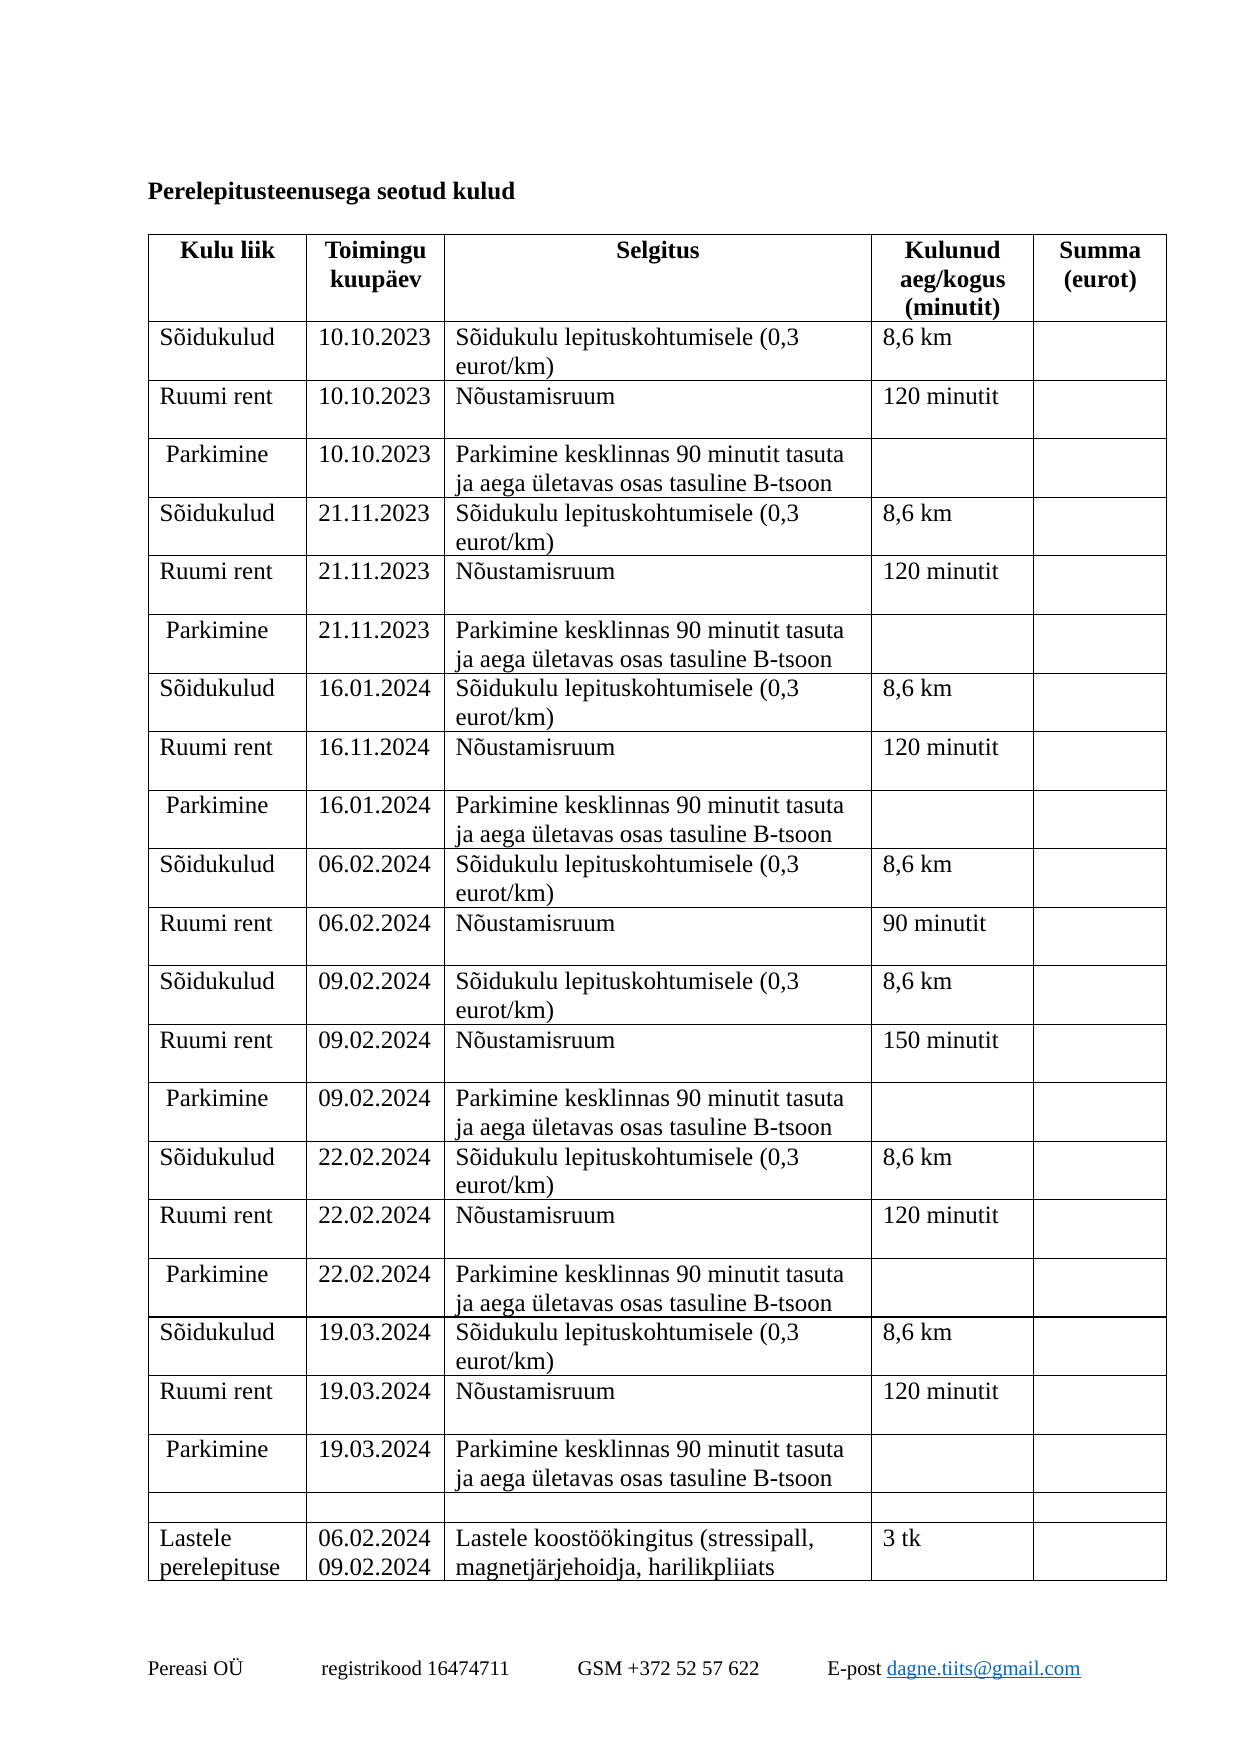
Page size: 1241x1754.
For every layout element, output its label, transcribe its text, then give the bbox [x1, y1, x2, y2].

table_cell 8,6 km [872, 674, 1033, 731]
table_header Toimingu kuupäev [307, 235, 444, 321]
table_cell 09.02.2024 [307, 966, 444, 1024]
table_cell Parkimine [149, 791, 306, 848]
table_cell 21.11.2023 [307, 498, 444, 555]
table_cell 10.10.2023 [307, 381, 444, 438]
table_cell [149, 1523, 306, 1580]
table_cell 16.11.2024 [307, 732, 444, 789]
table_header Summa (eurot) [1034, 235, 1166, 321]
table_cell [1034, 732, 1166, 789]
table_cell [872, 439, 1033, 497]
table_cell 150 minutit [872, 1025, 1033, 1082]
table_cell Ruumi rent [149, 732, 306, 789]
table_cell [1034, 791, 1166, 848]
table_cell [1034, 1025, 1166, 1082]
table_cell Parkimine [149, 615, 306, 672]
table_cell Parkimine [149, 1083, 306, 1141]
text Perelepitusteenusega seotud kulud [148, 176, 1093, 205]
table_cell Nõustamisruum [445, 732, 871, 789]
table_cell 19.03.2024 [307, 1376, 444, 1433]
table_cell [1034, 1142, 1166, 1199]
table_cell Parkimine [149, 439, 306, 497]
table_cell [1034, 1523, 1166, 1580]
table_cell [872, 1259, 1033, 1316]
table_cell [872, 1435, 1033, 1492]
table_cell 22.02.2024 [307, 1142, 444, 1199]
table_cell [872, 791, 1033, 848]
table_cell Ruumi rent [149, 556, 306, 614]
table_cell 22.02.2024 [307, 1259, 444, 1316]
table_cell Parkimine [149, 1435, 306, 1492]
table_cell 8,6 km [872, 322, 1033, 380]
table_cell [1034, 615, 1166, 672]
table_cell 10.10.2023 [307, 439, 444, 497]
table_cell 10.10.2023 [307, 322, 444, 380]
table_cell [872, 1493, 1033, 1522]
table_cell Sõidukulud [149, 498, 306, 555]
table_cell Ruumi rent [149, 908, 306, 965]
table_cell Sõidukulu lepituskohtumisele (0,3 eurot/km) [445, 849, 871, 907]
table_cell Sõidukulu lepituskohtumisele (0,3 eurot/km) [445, 322, 871, 380]
table_cell [445, 1493, 871, 1522]
table_cell Parkimine kesklinnas 90 minutit tasuta ja aega ületavas osas tasuline B-tsoon [445, 1435, 871, 1492]
table_cell 21.11.2023 [307, 556, 444, 614]
table_cell [1034, 908, 1166, 965]
table_cell Parkimine kesklinnas 90 minutit tasuta ja aega ületavas osas tasuline B-tsoon [445, 791, 871, 848]
table_cell [1034, 1493, 1166, 1522]
table_cell Ruumi rent [149, 381, 306, 438]
table_cell 120 minutit [872, 732, 1033, 789]
table_cell Ruumi rent [149, 1200, 306, 1258]
table_cell 19.03.2024 [307, 1318, 444, 1375]
table_cell Sõidukulud [149, 322, 306, 380]
table_cell Nõustamisruum [445, 381, 871, 438]
table_cell [1034, 1376, 1166, 1433]
table_cell Sõidukulu lepituskohtumisele (0,3 eurot/km) [445, 1142, 871, 1199]
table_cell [307, 1523, 444, 1580]
table_cell Sõidukulud [149, 674, 306, 731]
table_cell [1034, 849, 1166, 907]
table_cell Nõustamisruum [445, 1200, 871, 1258]
table_header Selgitus [445, 235, 871, 321]
table_cell Sõidukulu lepituskohtumisele (0,3 eurot/km) [445, 1318, 871, 1375]
table_cell 21.11.2023 [307, 615, 444, 672]
table_cell [872, 615, 1033, 672]
table_cell Parkimine kesklinnas 90 minutit tasuta ja aega ületavas osas tasuline B-tsoon [445, 1259, 871, 1316]
table_cell [1034, 498, 1166, 555]
table_cell [1034, 966, 1166, 1024]
table_cell 16.01.2024 [307, 674, 444, 731]
table_cell Parkimine [149, 1259, 306, 1316]
table_cell [1034, 1083, 1166, 1141]
table_cell Sõidukulu lepituskohtumisele (0,3 eurot/km) [445, 966, 871, 1024]
table_cell Ruumi rent [149, 1025, 306, 1082]
table_cell 8,6 km [872, 1142, 1033, 1199]
table_cell 06.02.2024 [307, 849, 444, 907]
table_cell Sõidukulu lepituskohtumisele (0,3 eurot/km) [445, 498, 871, 555]
table_cell 8,6 km [872, 966, 1033, 1024]
table_cell [1034, 556, 1166, 614]
table_cell 120 minutit [872, 1200, 1033, 1258]
table_cell [1034, 1318, 1166, 1375]
table_cell Sõidukulud [149, 1318, 306, 1375]
table_cell Nõustamisruum [445, 1025, 871, 1082]
table_cell 120 minutit [872, 1376, 1033, 1433]
table_cell 120 minutit [872, 556, 1033, 614]
table_cell [1034, 439, 1166, 497]
table_cell [1034, 1200, 1166, 1258]
table_cell 19.03.2024 [307, 1435, 444, 1492]
table_cell Nõustamisruum [445, 556, 871, 614]
table_cell [307, 1493, 444, 1522]
table_cell [872, 1083, 1033, 1141]
table_cell Nõustamisruum [445, 908, 871, 965]
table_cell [445, 1523, 871, 1580]
table_cell 8,6 km [872, 849, 1033, 907]
table_cell [1034, 1259, 1166, 1316]
table_cell 8,6 km [872, 498, 1033, 555]
table_cell 120 minutit [872, 381, 1033, 438]
table_cell Parkimine kesklinnas 90 minutit tasuta ja aega ületavas osas tasuline B-tsoon [445, 615, 871, 672]
table_cell 8,6 km [872, 1318, 1033, 1375]
table_cell 22.02.2024 [307, 1200, 444, 1258]
table_cell 09.02.2024 [307, 1025, 444, 1082]
table_cell Parkimine kesklinnas 90 minutit tasuta ja aega ületavas osas tasuline B-tsoon [445, 439, 871, 497]
table_cell [149, 1493, 306, 1522]
table_header Kulunud aeg/kogus (minutit) [872, 235, 1033, 321]
table_header Kulu liik [149, 235, 306, 321]
table_cell Nõustamisruum [445, 1376, 871, 1433]
table_cell [1034, 1435, 1166, 1492]
table_cell [1034, 381, 1166, 438]
table_cell Ruumi rent [149, 1376, 306, 1433]
table_cell [1034, 322, 1166, 380]
table_cell 90 minutit [872, 908, 1033, 965]
table_cell [1034, 674, 1166, 731]
table_cell Sõidukulud [149, 849, 306, 907]
table_cell Sõidukulud [149, 966, 306, 1024]
table_cell 16.01.2024 [307, 791, 444, 848]
table_cell Sõidukulud [149, 1142, 306, 1199]
table_cell 3 tk [872, 1523, 1033, 1580]
table_cell Parkimine kesklinnas 90 minutit tasuta ja aega ületavas osas tasuline B-tsoon [445, 1083, 871, 1141]
table_cell 09.02.2024 [307, 1083, 444, 1141]
table_cell 06.02.2024 [307, 908, 444, 965]
table_cell Sõidukulu lepituskohtumisele (0,3 eurot/km) [445, 674, 871, 731]
